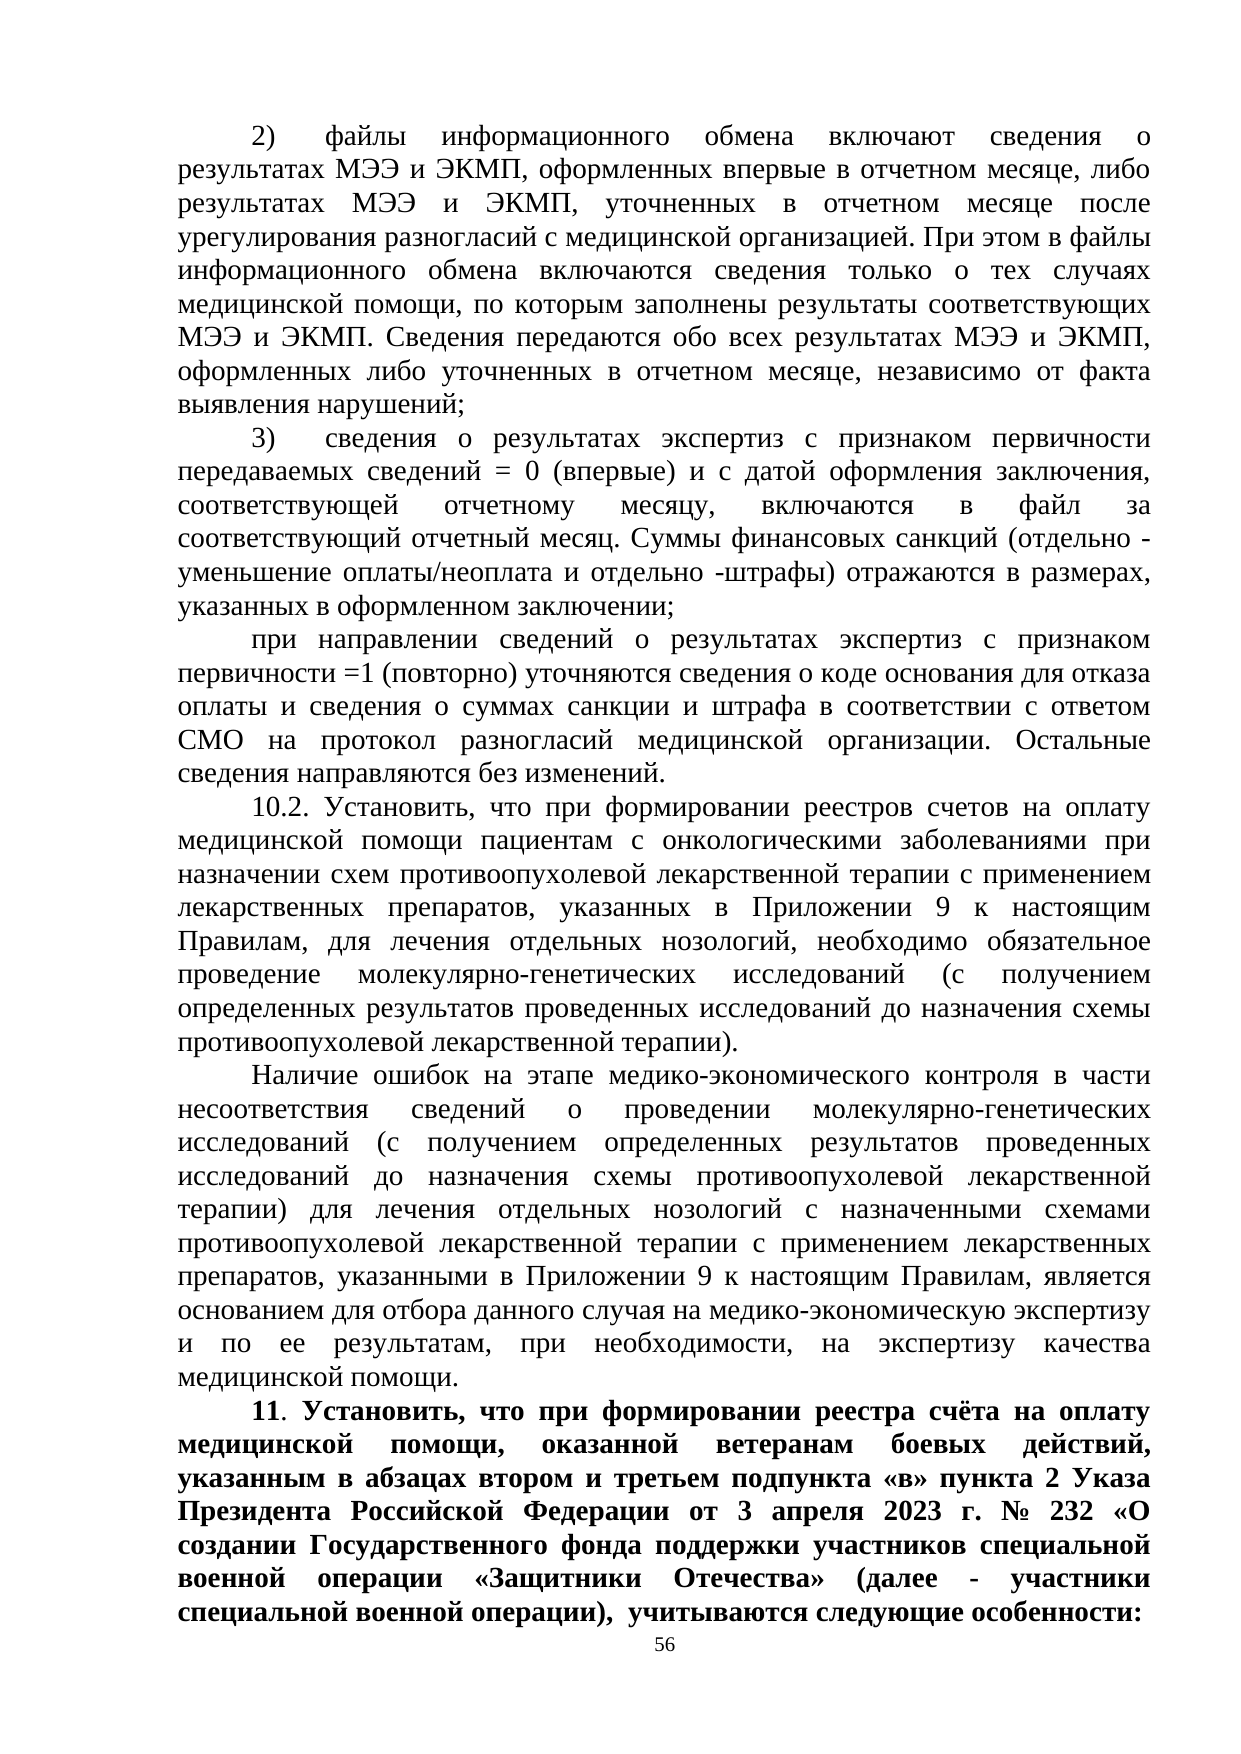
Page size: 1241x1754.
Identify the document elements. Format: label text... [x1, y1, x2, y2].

text при направлении сведений о результатах экспертиз с признаком первичности =1 (повторно) уточняются сведения о коде основания для отказа оплаты и сведения о суммах санкции и штрафа в соответствии с ответом СМО на протокол разногласий медицинской организации. Остальные сведения направляются без изменений. [177, 621, 1152, 789]
text 11. Установить, что при формировании реестра счёта на оплату медицинской помощи, оказанной ветеранам боевых действий, указанным в абзацах втором и третьем подпункта «в» пункта 2 Указа Президента Российской Федерации от 3 апреля 2023 г. № 232 «О создании Государственного фонда поддержки участников специальной военной операции «Защитники Отечества» (далее - участники специальной военной операции), учитываются следующие особенности: [177, 1393, 1152, 1627]
list файлы информационного обмена включают сведения о результатах МЭЭ и ЭКМП, оформленных впервые в отчетном месяце, либо результатах МЭЭ и ЭКМП, уточненных в отчетном месяце после урегулирования разногласий с медицинской организацией. При этом в файлы информационного обмена включаются сведения только о тех случаях медицинской помощи, по которым заполнены результаты соответствующих МЭЭ и ЭКМП. Сведения передаются обо всех результатах МЭЭ и ЭКМП, оформленных либо уточненных в отчетном месяце, независимо от факта выявления нарушений; [177, 118, 1152, 420]
text Наличие ошибок на этапе медико-экономического контроля в части несоответствия сведений о проведении молекулярно-генетических исследований (с получением определенных результатов проведенных исследований до назначения схемы противоопухолевой лекарственной терапии) для лечения отдельных нозологий с назначенными схемами противоопухолевой лекарственной терапии с применением лекарственных препаратов, указанными в Приложении 9 к настоящим Правилам, является основанием для отбора данного случая на медико-экономическую экспертизу и по ее результатам, при необходимости, на экспертизу качества медицинской помощи. [177, 1057, 1152, 1393]
text 10.2. Установить, что при формировании реестров счетов на оплату медицинской помощи пациентам с онкологическими заболеваниями при назначении схем противоопухолевой лекарственной терапии с применением лекарственных препаратов, указанных в Приложении 9 к настоящим Правилам, для лечения отдельных нозологий, необходимо обязательное проведение молекулярно-генетических исследований (с получением определенных результатов проведенных исследований до назначения схемы противоопухолевой лекарственной терапии). [177, 789, 1152, 1057]
list сведения о результатах экспертиз с признаком первичности передаваемых сведений = 0 (впервые) и с датой оформления заключения, соответствующей отчетному месяцу, включаются в файл за соответствующий отчетный месяц. Суммы финансовых санкций (отдельно - уменьшение оплаты/неоплата и отдельно -штрафы) отражаются в размерах, указанных в оформленном заключении; [177, 420, 1152, 621]
